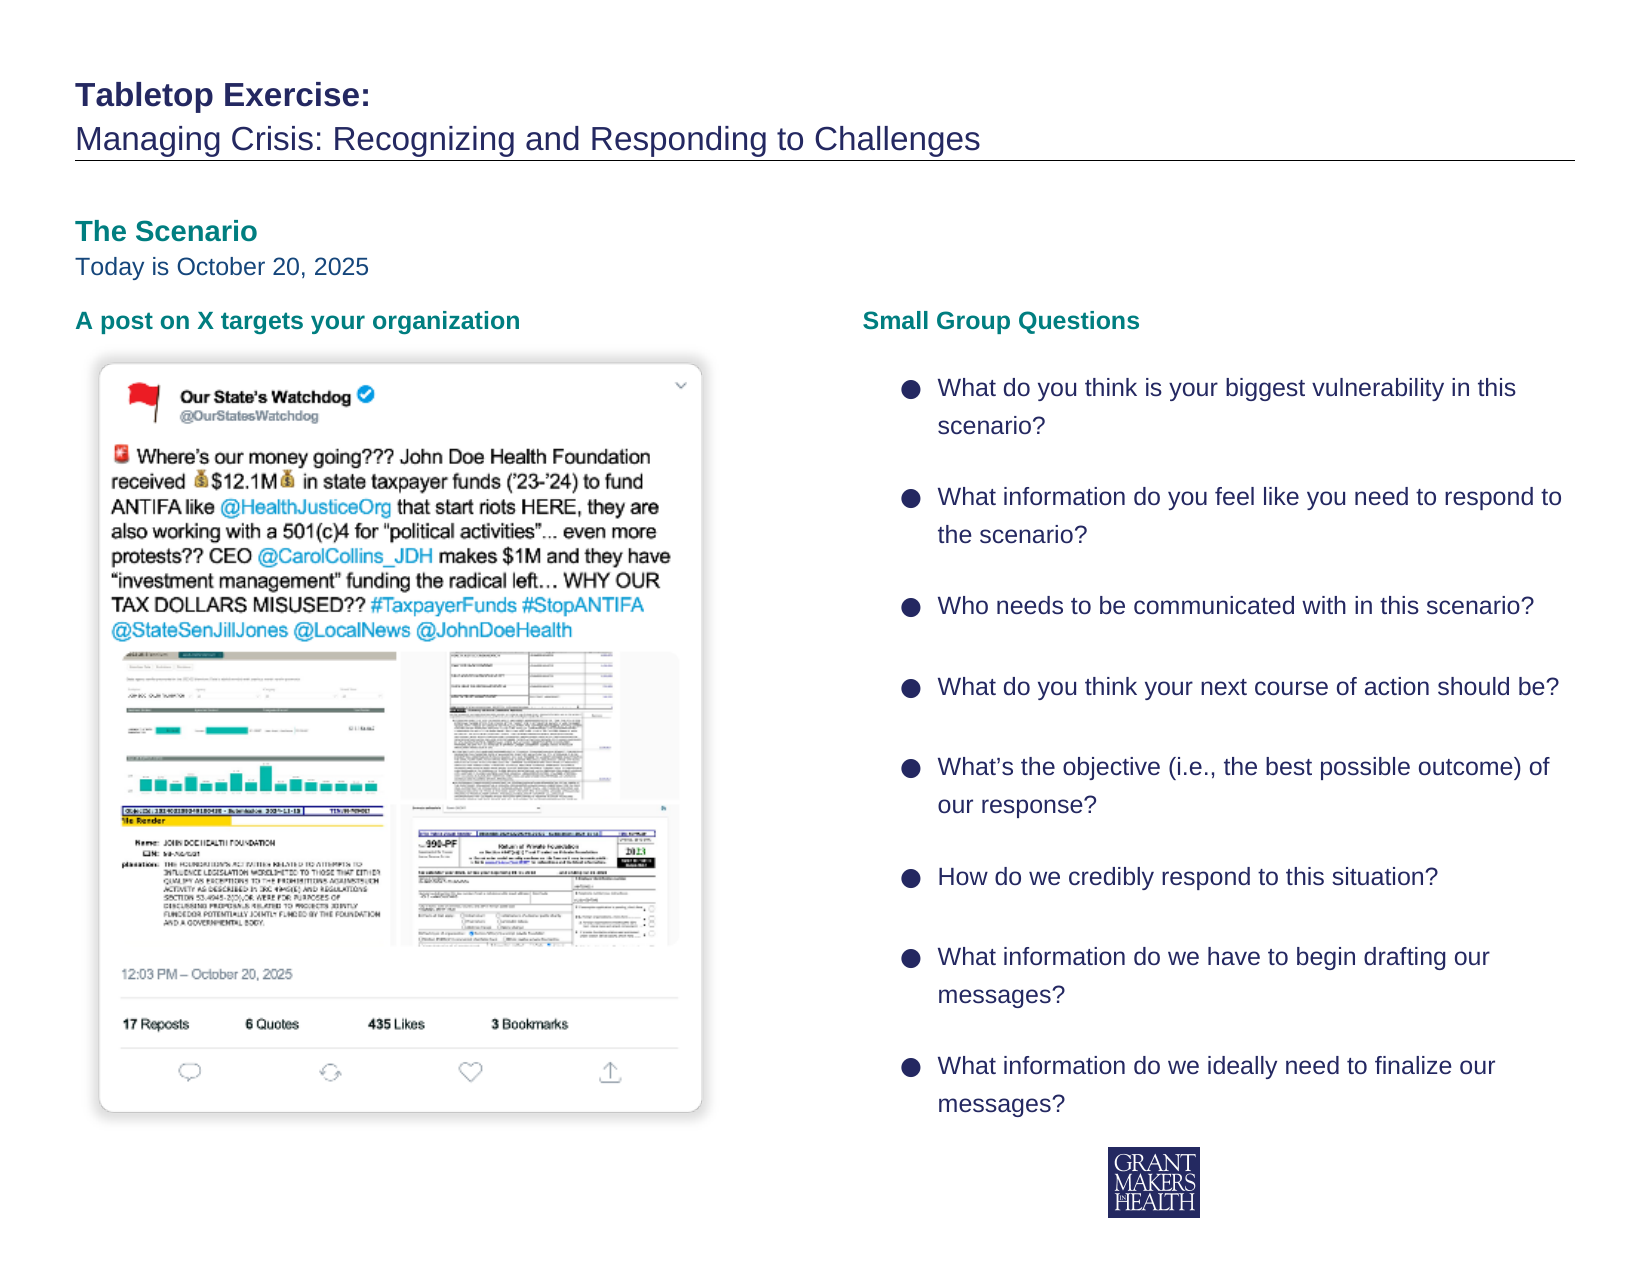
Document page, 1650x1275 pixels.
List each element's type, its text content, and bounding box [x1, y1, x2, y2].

list Who needs to be communicated with in this scenario? [900, 578, 1575, 629]
list What do you think your next course of action should be? [900, 658, 1575, 710]
list What do you think is your biggest vulnerability in this scenario? [900, 360, 1575, 440]
list What’s the objective (i.e., the best possible outcome) of our response? [900, 739, 1575, 819]
text The Scenario Today is October 20, 2025 [75, 214, 1575, 281]
list How do we credibly respond to this situation? [900, 848, 1575, 899]
picture [75, 338, 727, 1138]
picture [1108, 1147, 1200, 1218]
text Small Group Questions [862, 306, 1575, 334]
list What information do you feel like you need to respond to the scenario? [900, 469, 1575, 549]
list What information do we ideally need to finalize our messages? [900, 1038, 1575, 1118]
list What information do we have to begin drafting our messages? [900, 928, 1575, 1008]
